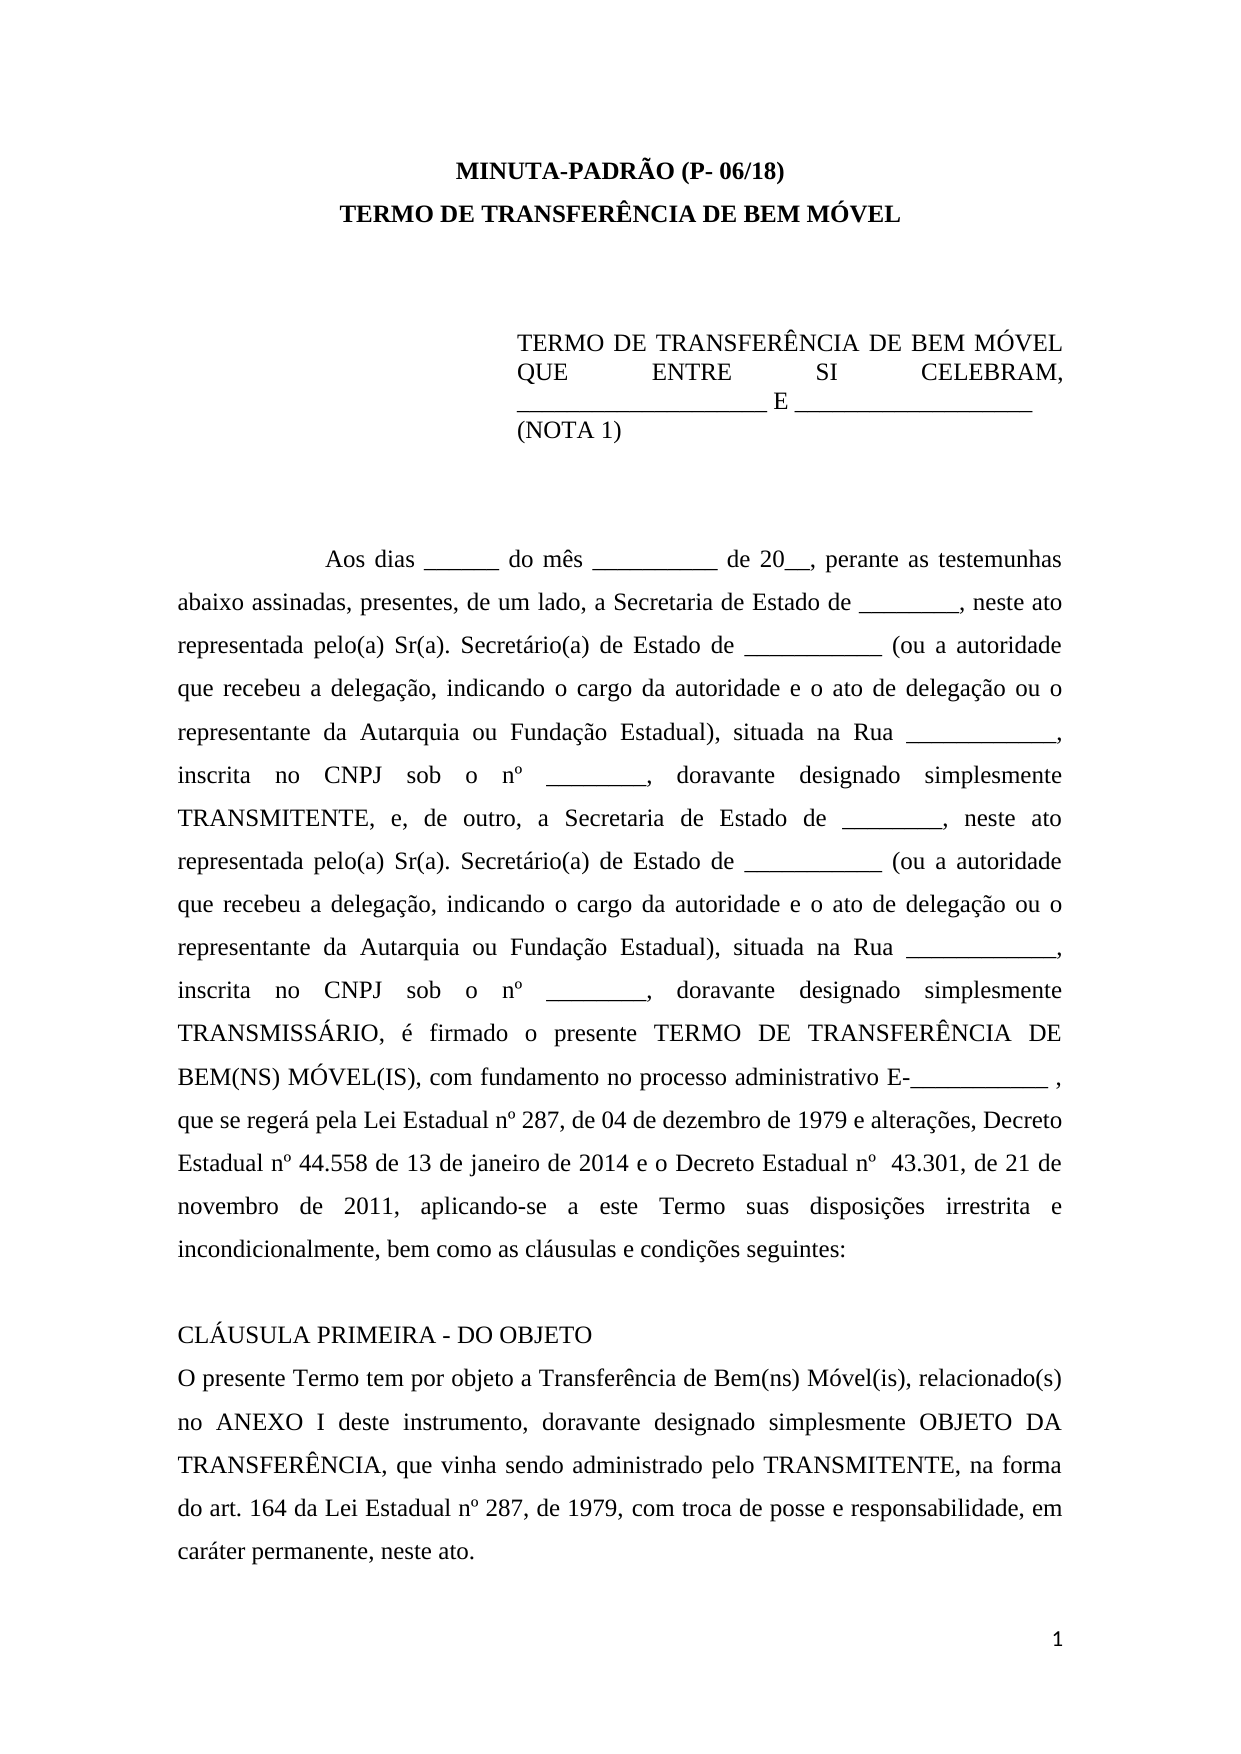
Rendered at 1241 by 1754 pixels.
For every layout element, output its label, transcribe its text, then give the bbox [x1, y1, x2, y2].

text TERMO DE TRANSFERÊNCIA DE BEM MÓVEL [177, 199, 1063, 228]
text MINUTA-PADRÃO (P- 06/18) [177, 156, 1063, 185]
text CLÁUSULA PRIMEIRA - DO OBJETO [177, 1277, 1063, 1349]
text TERMO DE TRANSFERÊNCIA DE BEM MÓVEL QUE ENTRE SI CELEBRAM, ____________________ E ___________________ [517, 328, 1064, 415]
text Aos dias ______ do mês __________ de 20__, perante as testemunhas abaixo assinadas, presentes, de um lado, a Secretaria de Estado de ________, neste ato representada pelo(a) Sr(a). Secretário(a) de Estado de ___________ (ou a autoridade que recebeu a delegação, indicando o cargo da autoridade e o ato de delegação ou o representante da Autarquia ou Fundação Estadual), situada na Rua ____________, inscrita no CNPJ sob o nº ________, doravante designado simplesmente TRANSMITENTE, e, de outro, a Secretaria de Estado de ________, neste ato representada pelo(a) Sr(a). Secretário(a) de Estado de ___________ (ou a autoridade que recebeu a delegação, indicando o cargo da autoridade e o ato de delegação ou o representante da Autarquia ou Fundação Estadual), situada na Rua ____________, inscrita no CNPJ sob o nº ________, doravante designado simplesmente TRANSMISSÁRIO, é firmado o presente TERMO DE TRANSFERÊNCIA DE BEM(NS) MÓVEL(IS), com fundamento no processo administrativo E-___________ , que se regerá pela Lei Estadual nº 287, de 04 de dezembro de 1979 e alterações, Decreto Estadual nº 44.558 de 13 de janeiro de 2014 e o Decreto Estadual nº 43.301, de 21 de novembro de 2011, aplicando-se a este Termo suas disposições irrestrita e incondicionalmente, bem como as cláusulas e condições seguintes: [177, 544, 1063, 1263]
text (NOTA 1) [517, 415, 1063, 443]
text O presente Termo tem por objeto a Transferência de Bem(ns) Móvel(is), relacionado(s) no ANEXO I deste instrumento, doravante designado simplesmente OBJETO DA TRANSFERÊNCIA, que vinha sendo administrado pelo TRANSMITENTE, na forma do art. 164 da Lei Estadual nº 287, de 1979, com troca de posse e responsabilidade, em caráter permanente, neste ato. [177, 1363, 1063, 1565]
